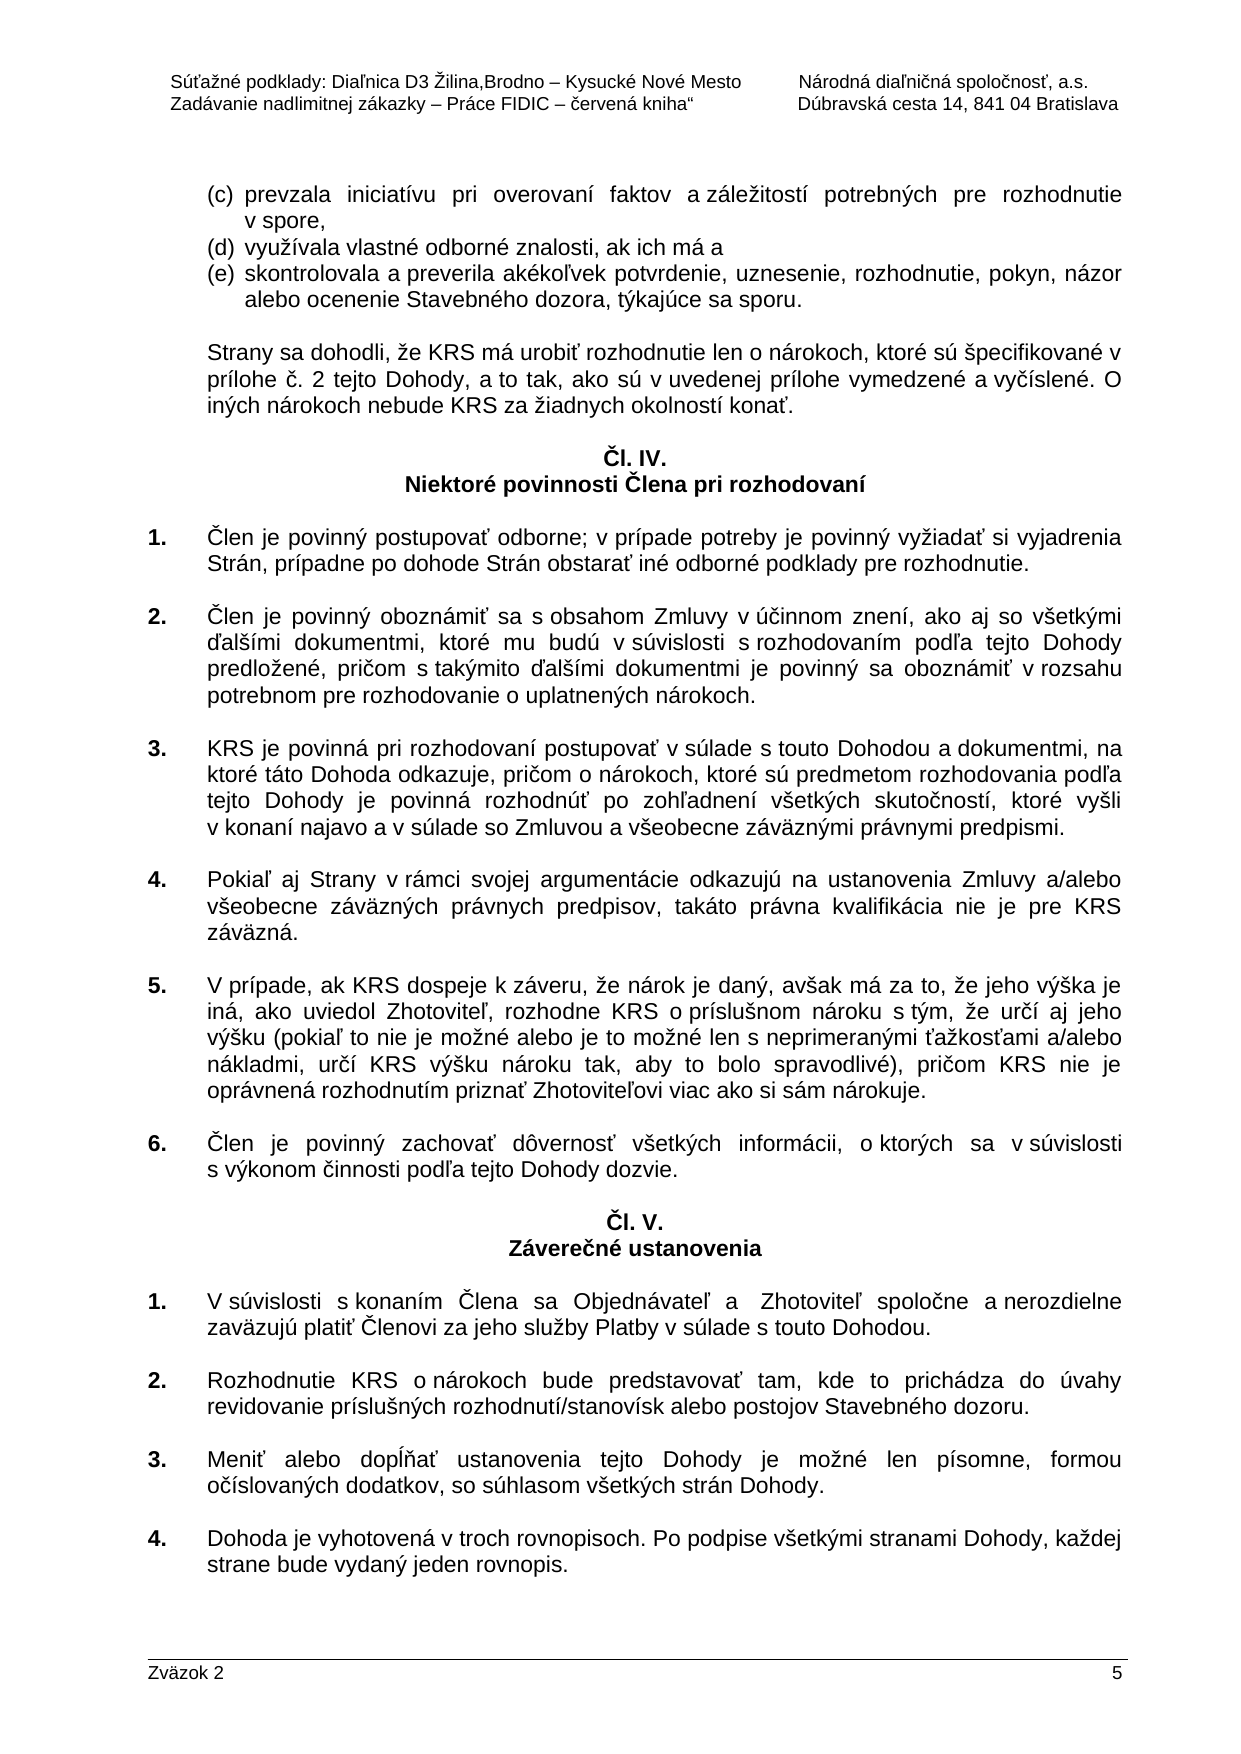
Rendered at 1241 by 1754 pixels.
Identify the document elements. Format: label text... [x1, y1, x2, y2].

list Člen je povinný oboznámiť sa s obsahom Zmluvy v účinnom znení, ako aj so všetkými ďalšími dokumentmi, ktoré mu budú v súvislosti s rozhodovaním podľa tejto Dohody predložené, pričom s takýmito ďalšími dokumentmi je povinný sa oboznámiť v rozsahu potrebnom pre rozhodovanie o uplatnených nárokoch. [148, 603, 1122, 708]
list Rozhodnutie KRS o nárokoch bude predstavovať tam, kde to prichádza do úvahy revidovanie príslušných rozhodnutí/stanovísk alebo postojov Stavebného dozoru. [148, 1367, 1122, 1420]
list V prípade, ak KRS dospeje k záveru, že nárok je daný, avšak má za to, že jeho výška je iná, ako uviedol Zhotoviteľ, rozhodne KRS o príslušnom nároku s tým, že určí aj jeho výšku (pokiaľ to nie je možné alebo je to možné len s neprimeranými ťažkosťami a/alebo nákladmi, určí KRS výšku nároku tak, aby to bolo spravodlivé), pričom KRS nie je oprávnená rozhodnutím priznať Zhotoviteľovi viac ako si sám nárokuje. [148, 972, 1122, 1103]
list využívala vlastné odborné znalosti, ak ich má a [207, 234, 1122, 260]
list skontrolovala a preverila akékoľvek potvrdenie, uznesenie, rozhodnutie, pokyn, názor alebo ocenenie Stavebného dozora, týkajúce sa sporu. [207, 260, 1122, 313]
text Strany sa dohodli, že KRS má urobiť rozhodnutie len o nárokoch, ktoré sú špecifikované v prílohe č. 2 tejto Dohody, a to tak, ako sú v uvedenej prílohe vymedzené a vyčíslené. O iných nárokoch nebude KRS za žiadnych okolností konať. [148, 339, 1122, 418]
list Pokiaľ aj Strany v rámci svojej argumentácie odkazujú na ustanovenia Zmluvy a/alebo všeobecne záväzných právnych predpisov, takáto právna kvalifikácia nie je pre KRS záväzná. [148, 866, 1122, 945]
list Dohoda je vyhotovená v troch rovnopisoch. Po podpise všetkými stranami Dohody, každej strane bude vydaný jeden rovnopis. [148, 1525, 1122, 1578]
list V súvislosti s konaním Člena sa Objednávateľ a Zhotoviteľ spoločne a nerozdielne zaväzujú platiť Členovi za jeho služby Platby v súlade s touto Dohodou. [148, 1288, 1122, 1341]
text Záverečné ustanovenia [148, 1235, 1122, 1262]
text Čl. V. [148, 1209, 1122, 1235]
list Člen je povinný postupovať odborne; v prípade potreby je povinný vyžiadať si vyjadrenia Strán, prípadne po dohode Strán obstarať iné odborné podklady pre rozhodnutie. [148, 524, 1122, 576]
list KRS je povinná pri rozhodovaní postupovať v súlade s touto Dohodou a dokumentmi, na ktoré táto Dohoda odkazuje, pričom o nárokoch, ktoré sú predmetom rozhodovania podľa tejto Dohody je povinná rozhodnúť po zohľadnení všetkých skutočností, ktoré vyšli v konaní najavo a v súlade so Zmluvou a všeobecne záväznými právnymi predpismi. [148, 734, 1122, 840]
list Meniť alebo dopĺňať ustanovenia tejto Dohody je možné len písomne, formou očíslovaných dodatkov, so súhlasom všetkých strán Dohody. [148, 1446, 1122, 1499]
list Člen je povinný zachovať dôvernosť všetkých informácii, o ktorých sa v súvislosti s výkonom činnosti podľa tejto Dohody dozvie. [148, 1130, 1122, 1182]
text Čl. IV. [148, 444, 1122, 471]
text Niektoré povinnosti Člena pri rozhodovaní [148, 471, 1122, 497]
list prevzala iniciatívu pri overovaní faktov a záležitostí potrebných pre rozhodnutie v spore, [207, 181, 1122, 234]
